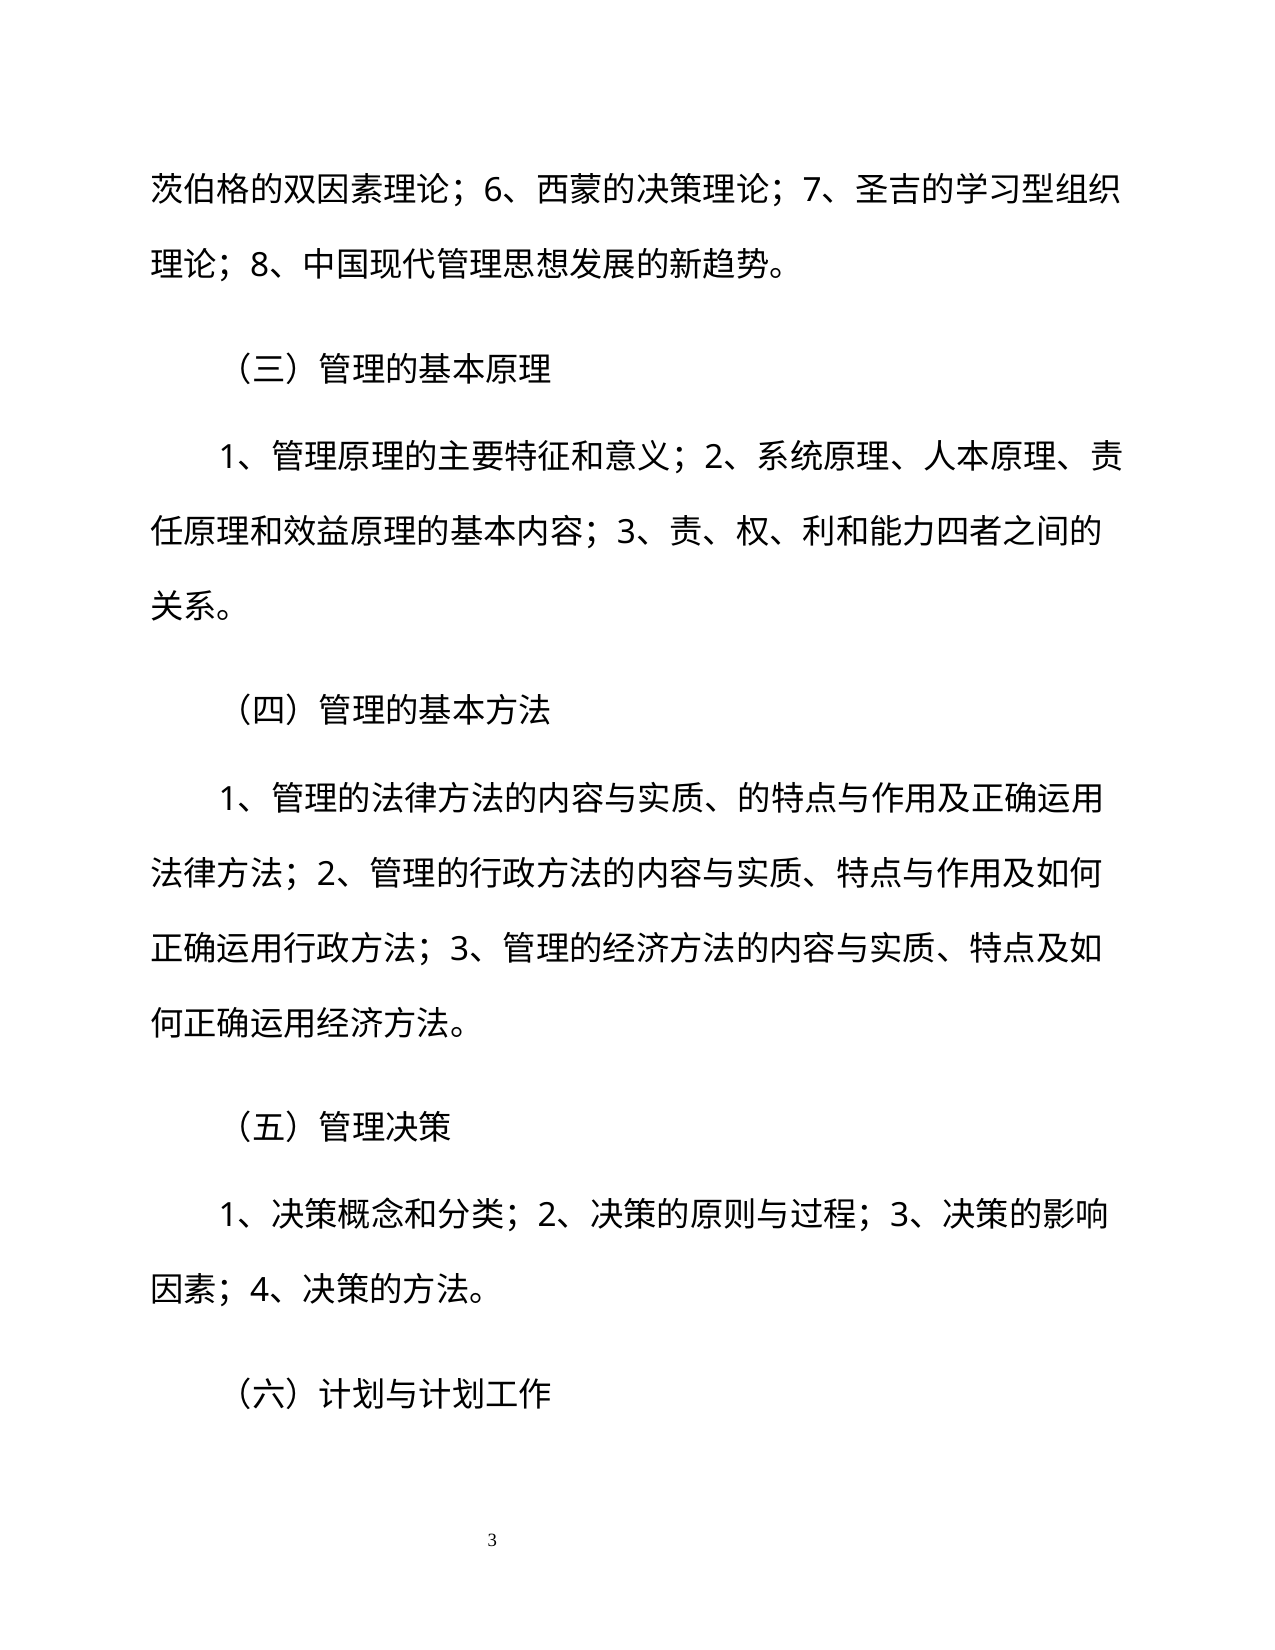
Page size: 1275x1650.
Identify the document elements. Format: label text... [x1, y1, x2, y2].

text （六）计划与计划工作 [150, 1354, 1125, 1429]
text （三）管理的基本原理 [150, 329, 1125, 404]
text 1、管理原理的主要特征和意义；2、系统原理、人本原理、责任原理和效益原理的基本内容；3、责、权、利和能力四者之间的关系。 [150, 417, 1125, 642]
text 1、管理的法律方法的内容与实质、的特点与作用及正确运用法律方法；2、管理的行政方法的内容与实质、特点与作用及如何正确运用行政方法；3、管理的经济方法的内容与实质、特点及如何正确运用经济方法。 [150, 758, 1125, 1058]
text （四）管理的基本方法 [150, 671, 1125, 746]
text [150, 150, 1125, 300]
text 1、决策概念和分类；2、决策的原则与过程；3、决策的影响因素；4、决策的方法。 [150, 1175, 1125, 1325]
text （五）管理决策 [150, 1087, 1125, 1162]
